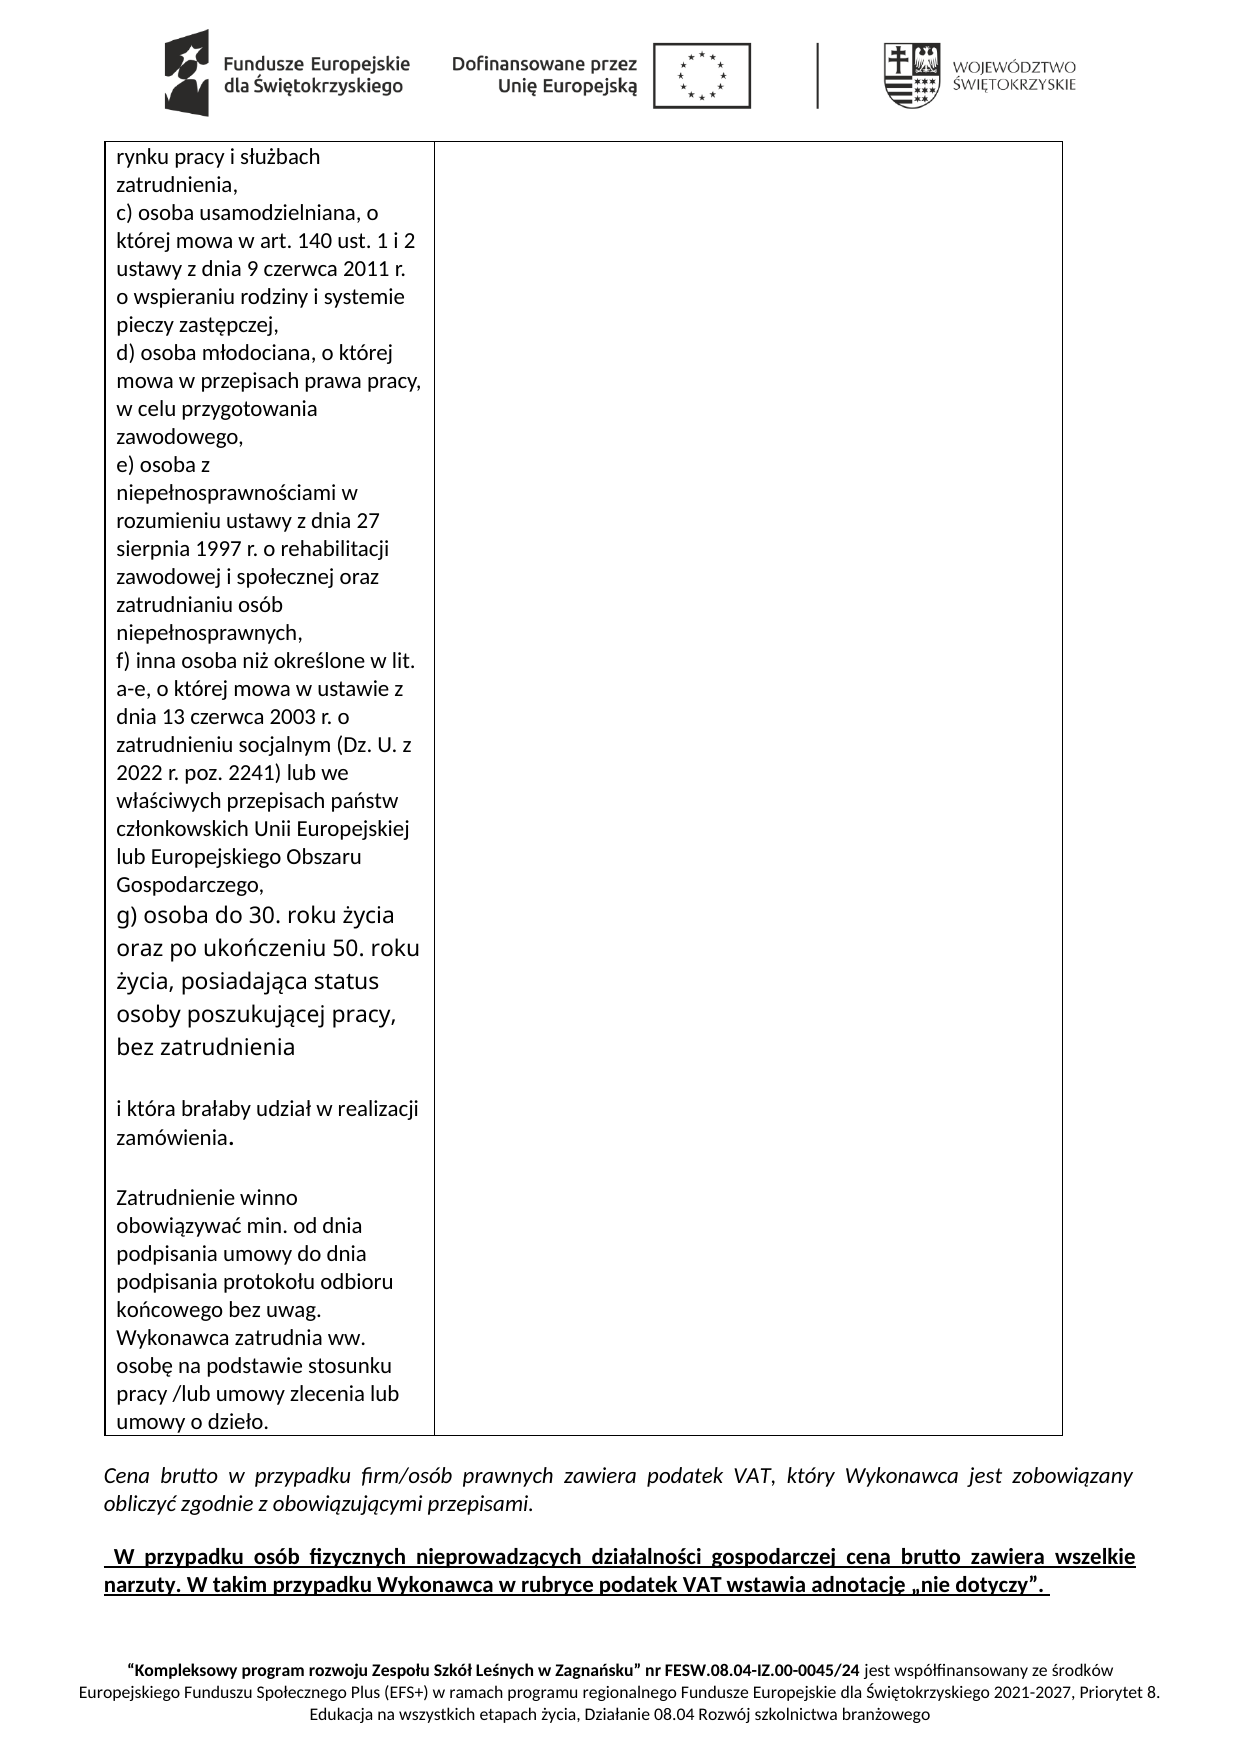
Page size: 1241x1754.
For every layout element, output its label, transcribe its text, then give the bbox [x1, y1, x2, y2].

picture [164, 29, 1076, 117]
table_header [435, 142, 1062, 1435]
text Cena brutto w przypadku firm/osób prawnych zawiera podatek VAT, który Wykonawca jest zobowiązany obliczyć zgodnie z obowiązującymi przepisami. [103, 1461, 1137, 1517]
text W przypadku osób fizycznych nieprowadzących działalności gospodarczej cena brutto zawiera wszelkie narzuty. W takim przypadku Wykonawca w rubryce podatek VAT wstawia adnotację „nie dotyczy”. [103, 1542, 1137, 1598]
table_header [106, 142, 434, 1435]
